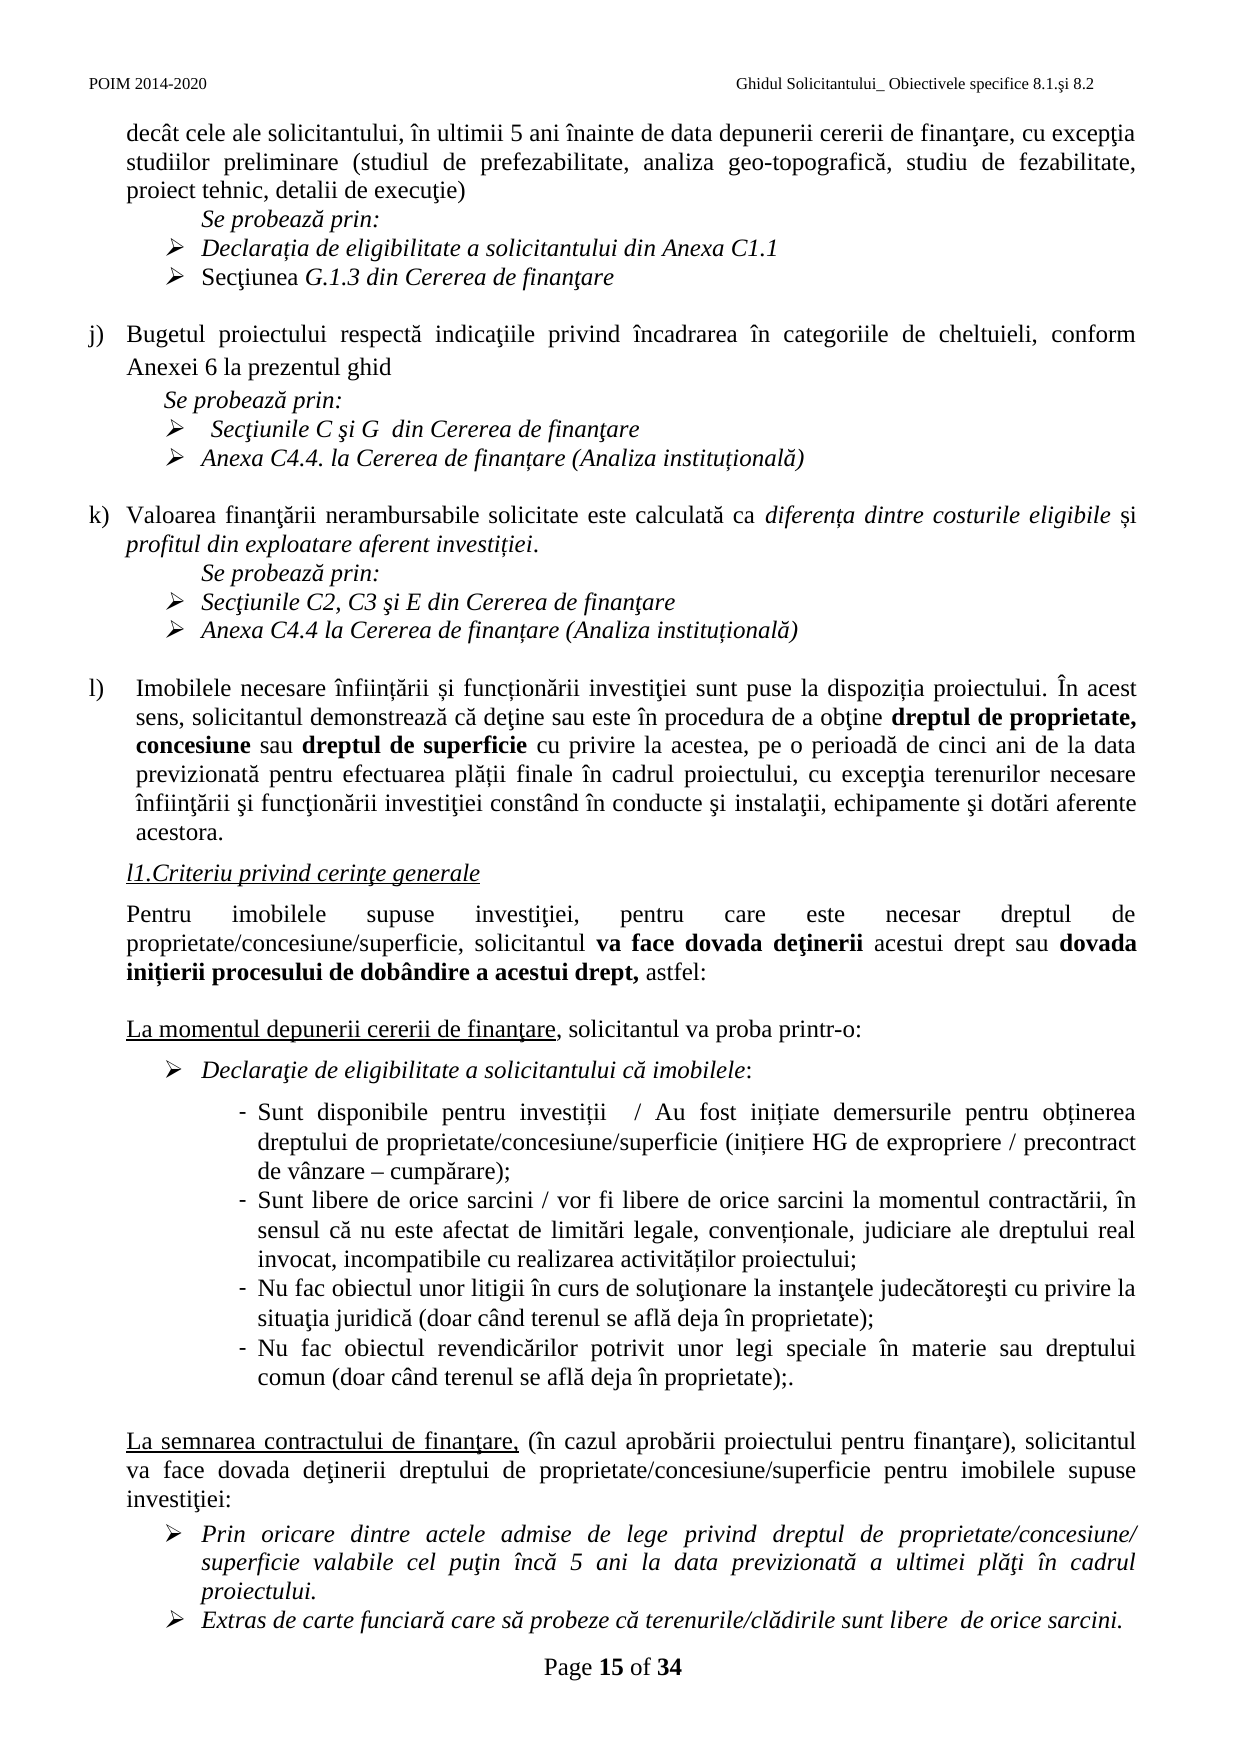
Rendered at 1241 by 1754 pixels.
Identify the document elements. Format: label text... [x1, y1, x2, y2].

list Imobilele necesare înființării și funcționării investiţiei sunt puse la dispoziția proiectului. În acest sens, solicitantul demonstrează că deţine sau este în procedura de a obţine dreptul de proprietate, concesiune sau dreptul de superficie cu privire la acestea, pe o perioadă de cinci ani de la data previzionată pentru efectuarea plății finale în cadrul proiectului, cu excepţia terenurilor necesare înfiinţării şi funcţionării investiţiei constând în conducte şi instalaţii, echipamente şi dotări aferente acestora. [89, 673, 1137, 845]
list Secţiunile C2, C3 şi E din Cererea de finanţare [164, 587, 1137, 615]
list Prin oricare dintre actele admise de lege privind dreptul de proprietate/concesiune/ superficie valabile cel puţin încă 5 ani la data previzionată a ultimei plăţi în cadrul proiectului. [164, 1519, 1137, 1605]
list Secţiunile C şi G din Cererea de finanţare [164, 414, 1137, 443]
list Anexa C4.4. la Cererea de finanțare (Analiza instituțională) [164, 443, 1137, 472]
text La momentul depunerii cererii de finanţare, solicitantul va proba printr-o: [126, 1014, 1137, 1043]
text Se probează prin: [201, 558, 1137, 587]
list Anexa C4.4 la Cererea de finanțare (Analiza instituțională) [164, 615, 1137, 644]
list Nu fac obiectul unor litigii în curs de soluţionare la instanţele judecătoreşti cu privire la situaţia juridică (doar când terenul se află deja în proprietate); [239, 1273, 1137, 1332]
text l1.Criteriu privind cerinţe generale [126, 858, 1137, 887]
list Extras de carte funciară care să probeze că terenurile/clădirile sunt libere de orice sarcini. [164, 1605, 1137, 1634]
list Bugetul proiectului respectă indicaţiile privind încadrarea în categoriile de cheltuieli, conform Anexei 6 la prezentul ghid [89, 319, 1137, 381]
text La semnarea contractului de finanţare, (în cazul aprobării proiectului pentru finanţare), solicitantul va face dovada deţinerii dreptului de proprietate/concesiune/superficie pentru imobilele supuse investiţiei: [126, 1426, 1137, 1512]
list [89, 118, 1137, 204]
list Valoarea finanţării nerambursabile solicitate este calculată ca diferența dintre costurile eligibile și profitul din exploatare aferent investiției. [89, 500, 1137, 558]
list Secţiunea G.1.3 din Cererea de finanţare [164, 262, 1137, 291]
list Declaraţie de eligibilitate a solicitantului că imobilele: [164, 1055, 1137, 1084]
text Pentru imobilele supuse investiţiei, pentru care este necesar dreptul de proprietate/concesiune/superficie, solicitantul va face dovada deţinerii acestui drept sau dovada inițierii procesului de dobândire a acestui drept, astfel: [126, 899, 1137, 985]
list Nu fac obiectul revendicărilor potrivit unor legi speciale în materie sau dreptului comun (doar când terenul se află deja în proprietate);. [239, 1332, 1137, 1391]
list Sunt disponibile pentru investiții / Au fost inițiate demersurile pentru obținerea dreptului de proprietate/concesiune/superficie (inițiere HG de expropriere / precontract de vânzare – cumpărare); [239, 1097, 1137, 1184]
list Sunt libere de orice sarcini / vor fi libere de orice sarcini la momentul contractării, în sensul că nu este afectat de limitări legale, convenționale, judiciare ale dreptului real invocat, incompatibile cu realizarea activităților proiectului; [239, 1184, 1137, 1273]
text Se probează prin: [201, 204, 1137, 233]
text Se probează prin: [89, 385, 1137, 414]
list Declarația de eligibilitate a solicitantului din Anexa C1.1 [164, 233, 1137, 262]
